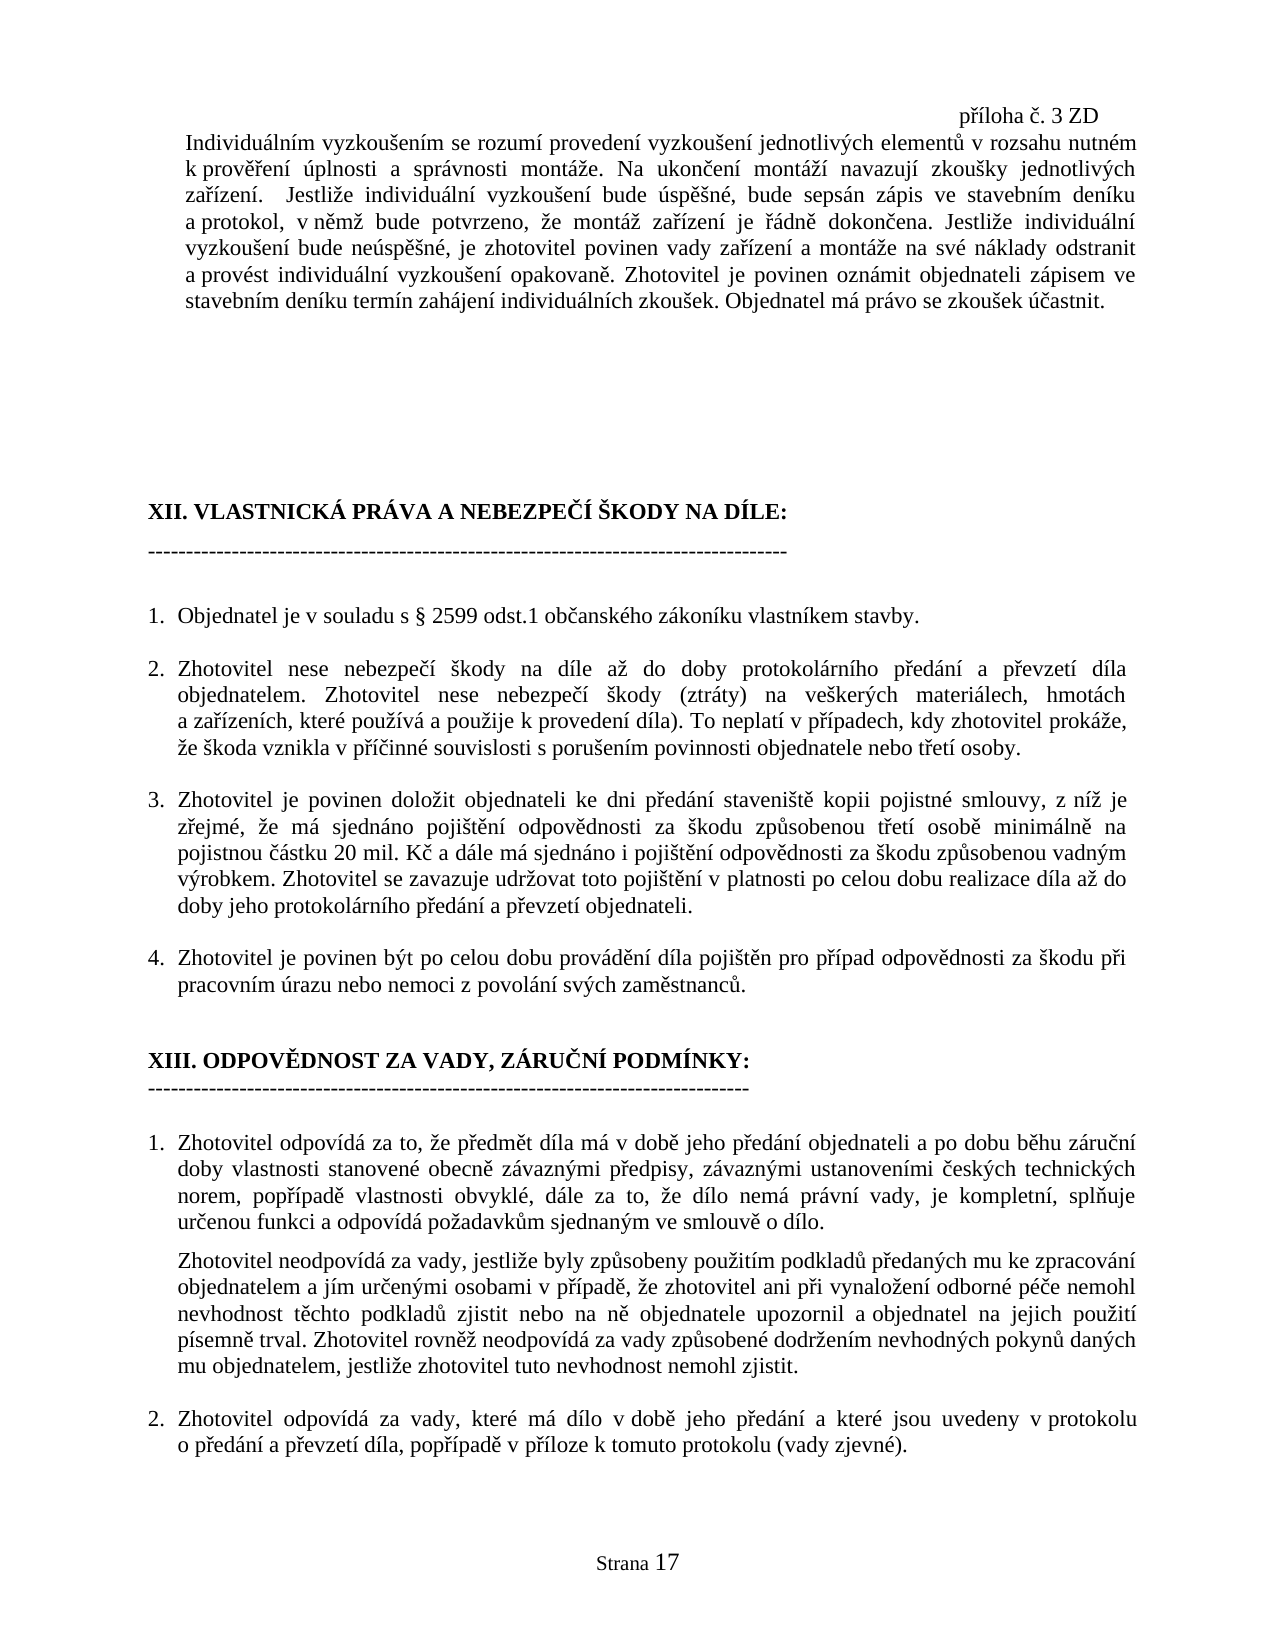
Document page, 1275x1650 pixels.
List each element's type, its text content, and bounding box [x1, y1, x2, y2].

text ------------------------------------------------------------------------------------ [148, 537, 1127, 563]
list Objednatel je v souladu s § 2599 odst.1 občanského zákoníku vlastníkem stavby. [148, 602, 1127, 628]
list Zhotovitel nese nebezpečí škody na díle až do doby protokolárního předání a převzetí díla objednatelem. Zhotovitel nese nebezpečí škody (ztráty) na veškerých materiálech, hmotách a zařízeních, které používá a použije k provedení díla). To neplatí v případech, kdy zhotovitel prokáže, že škoda vznikla v příčinné souvislosti s porušením povinnosti objednatele nebo třetí osoby. [148, 654, 1127, 760]
list Zhotovitel odpovídá za to, že předmět díla má v době jeho předání objednateli a po dobu běhu záruční doby vlastnosti stanovené obecně závaznými předpisy, závaznými ustanoveními českých technických norem, popřípadě vlastnosti obvyklé, dále za to, že dílo nemá právní vady, je kompletní, splňuje určenou funkci a odpovídá požadavkům sjednaným ve smlouvě o dílo. [148, 1129, 1137, 1234]
text XIII. ODPOVĚDNOST ZA VADY, ZÁRUČNÍ PODMÍNKY: [148, 1048, 1137, 1074]
list Zhotovitel je povinen být po celou dobu provádění díla pojištěn pro případ odpovědnosti za škodu při pracovním úrazu nebo nemoci z povolání svých zaměstnanců. [148, 944, 1127, 997]
list Zhotovitel odpovídá za vady, které má dílo v době jeho předání a které jsou uvedeny v protokolu o předání a převzetí díla, popřípadě v příloze k tomuto protokolu (vady zjevné). [148, 1405, 1137, 1458]
text Zhotovitel neodpovídá za vady, jestliže byly způsobeny použitím podkladů předaných mu ke zpracování objednatelem a jím určenými osobami v případě, že zhotovitel ani při vynaložení odborné péče nemohl nevhodnost těchto podkladů zjistit nebo na ně objednatele upozornil a objednatel na jejich použití písemně trval. Zhotovitel rovněž neodpovídá za vady způsobené dodržením nevhodných pokynů daných mu objednatelem, jestliže zhotovitel tuto nevhodnost nemohl zjistit. [177, 1247, 1137, 1379]
text Individuálním vyzkoušením se rozumí provedení vyzkoušení jednotlivých elementů v rozsahu nutném k prověření úplnosti a správnosti montáže. Na ukončení montáží navazují zkoušky jednotlivých zařízení. Jestliže individuální vyzkoušení bude úspěšné, bude sepsán zápis ve stavebním deníku a protokol, v němž bude potvrzeno, že montáž zařízení je řádně dokončena. Jestliže individuální vyzkoušení bude neúspěšné, je zhotovitel povinen vady zařízení a montáže na své náklady odstranit a provést individuální vyzkoušení opakovaně. Zhotovitel je povinen oznámit objednateli zápisem ve stavebním deníku termín zahájení individuálních zkoušek. Objednatel má právo se zkoušek účastnit. [185, 129, 1137, 313]
text XII. VLASTNICKÁ PRÁVA A NEBEZPEČÍ ŠKODY NA DÍLE: [148, 498, 1137, 524]
list Zhotovitel je povinen doložit objednateli ke dni předání staveniště kopii pojistné smlouvy, z níž je zřejmé, že má sjednáno pojištění odpovědnosti za škodu způsobenou třetí osobě minimálně na pojistnou částku 20 mil. Kč a dále má sjednáno i pojištění odpovědnosti za škodu způsobenou vadným výrobkem. Zhotovitel se zavazuje udržovat toto pojištění v platnosti po celou dobu realizace díla až do doby jeho protokolárního předání a převzetí objednateli. [148, 786, 1127, 918]
text ------------------------------------------------------------------------------- [148, 1074, 1137, 1129]
